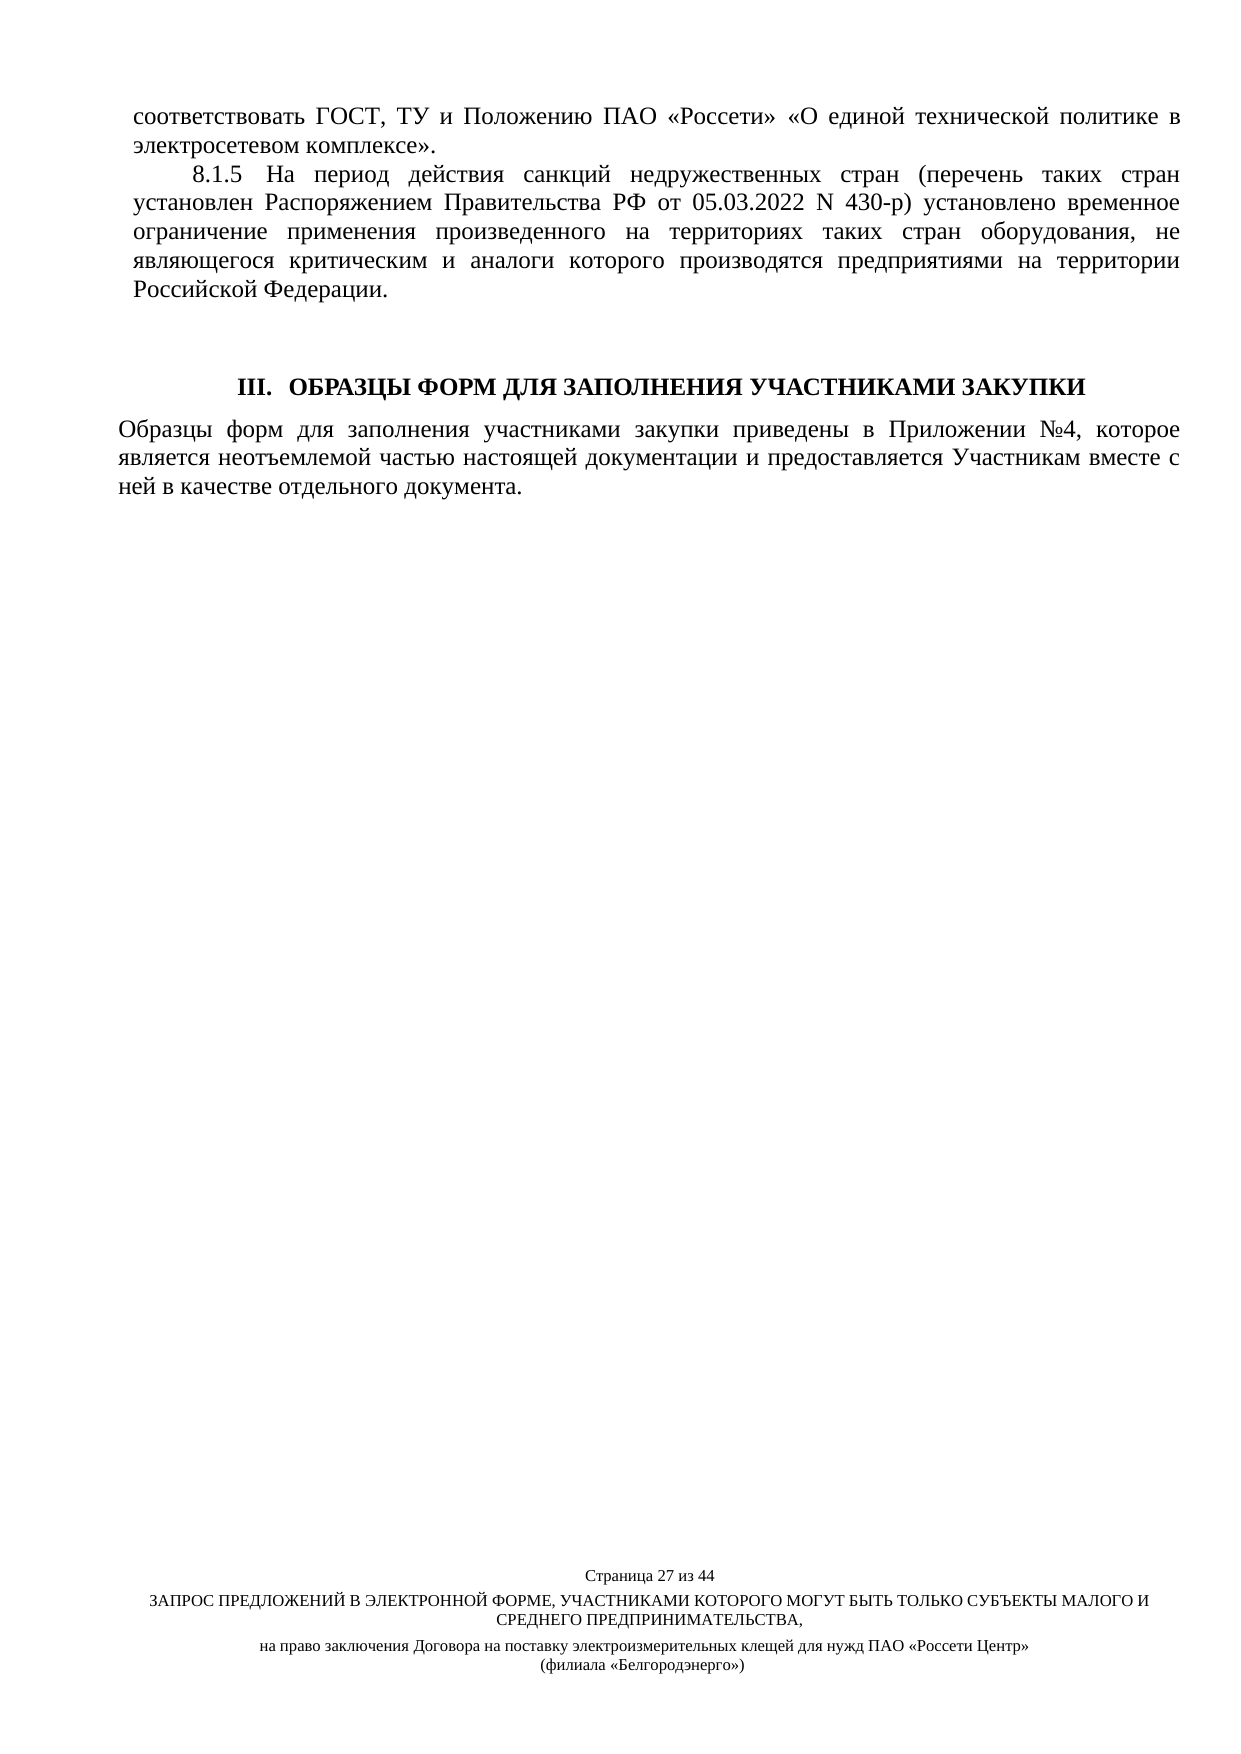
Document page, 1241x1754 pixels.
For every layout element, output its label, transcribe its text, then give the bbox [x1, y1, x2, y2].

subtitle ОБРАЗЦЫ ФОРМ ДЛЯ ЗАПОЛНЕНИЯ УЧАСТНИКАМИ ЗАКУПКИ [118, 372, 1181, 401]
subtitle Образцы форм для заполнения участниками закупки приведены в Приложении №4, которое является неотъемлемой частью настоящей документации и предоставляется Участникам вместе с ней в качестве отдельного документа. [118, 414, 1181, 500]
subtitle На период действия санкций недружественных стран (перечень таких стран установлен Распоряжением Правительства РФ от 05.03.2022 N 430-р) установлено временное ограничение применения произведенного на территориях таких стран оборудования, не являющегося критическим и аналоги которого производятся предприятиями на территории Российской Федерации. [133, 159, 1181, 302]
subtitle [133, 101, 1181, 159]
